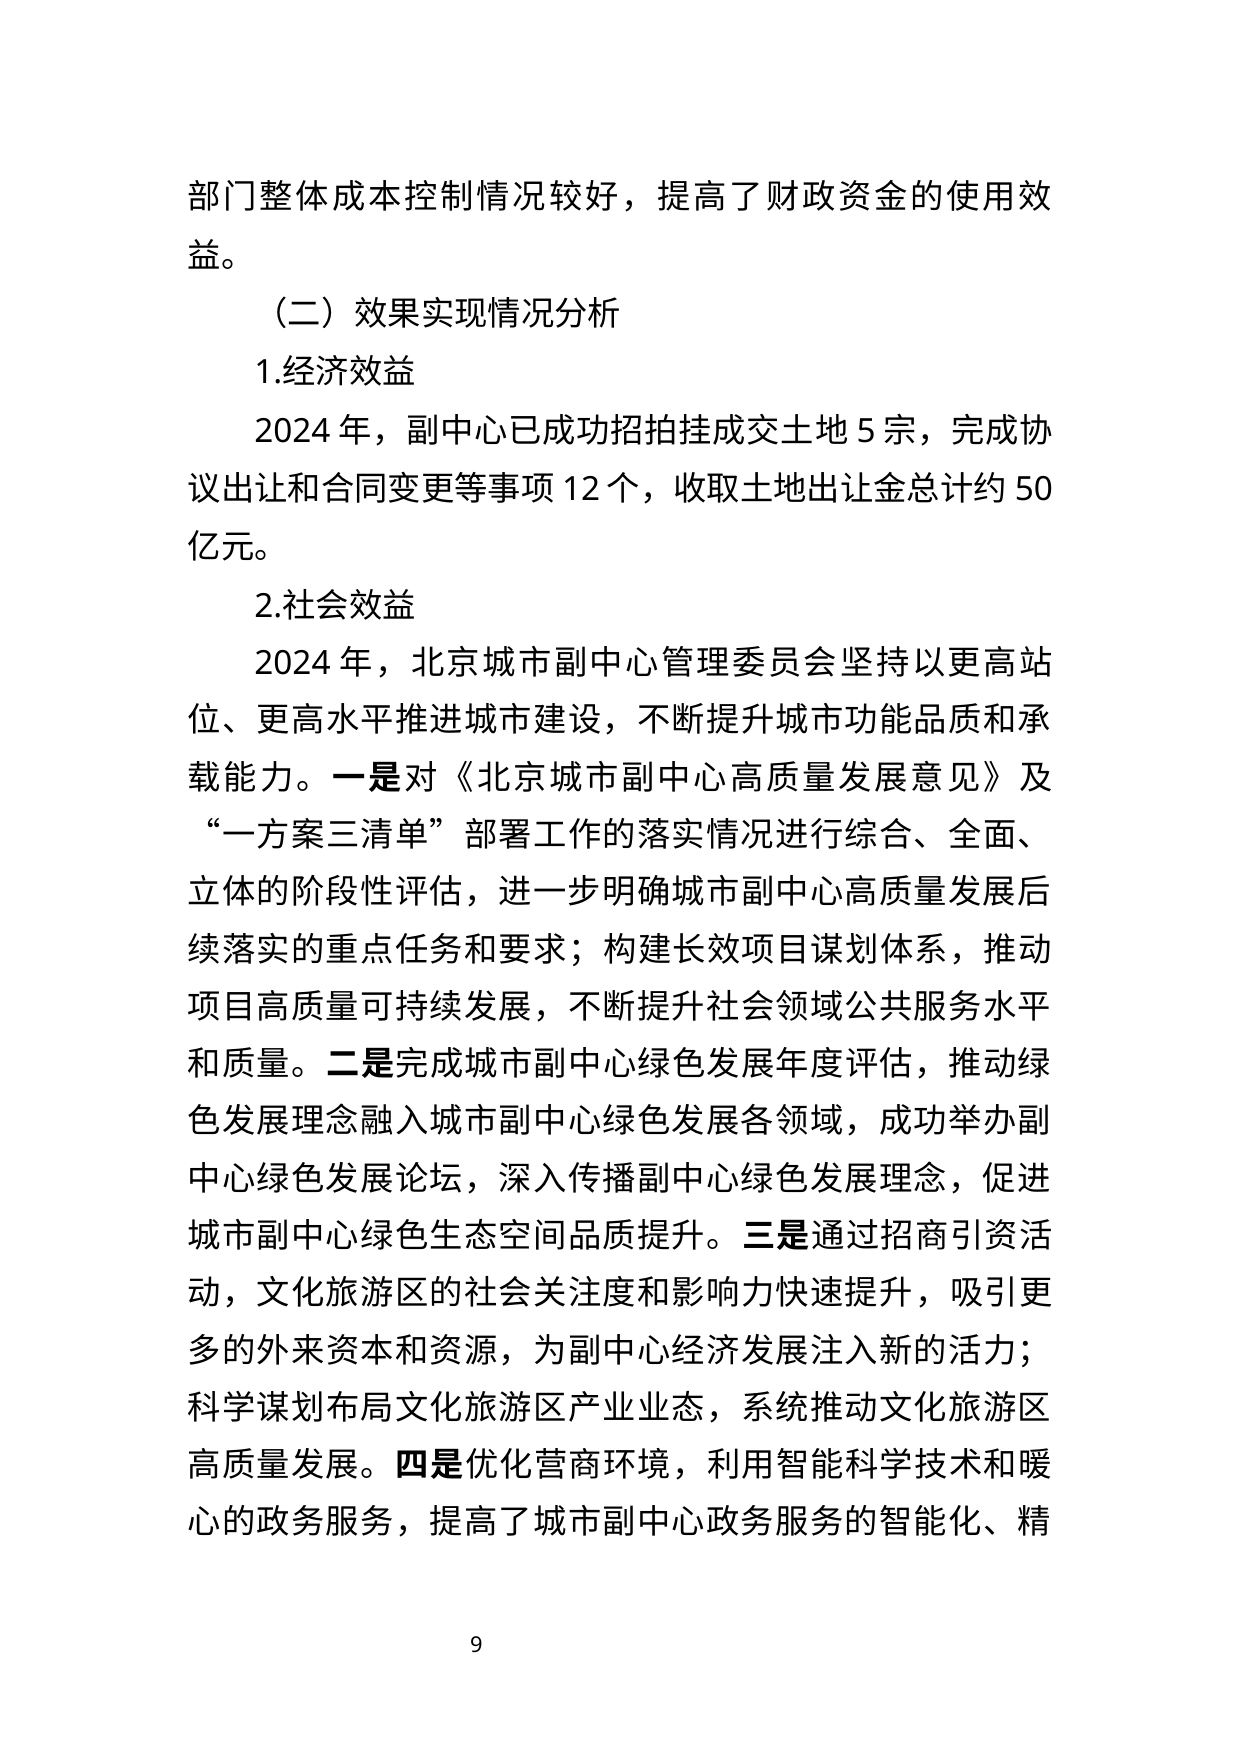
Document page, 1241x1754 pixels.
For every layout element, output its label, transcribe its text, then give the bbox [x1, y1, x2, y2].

text （二）效果实现情况分析 [187, 279, 1053, 337]
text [187, 162, 1053, 279]
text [187, 629, 1053, 1545]
text 2.社会效益 [187, 570, 1053, 629]
text 2024年，副中心已成功招拍挂成交土地5宗，完成协议出让和合同变更等事项12个，收取土地出让金总计约50亿元。 [187, 395, 1053, 570]
text 1.经济效益 [187, 337, 1053, 395]
